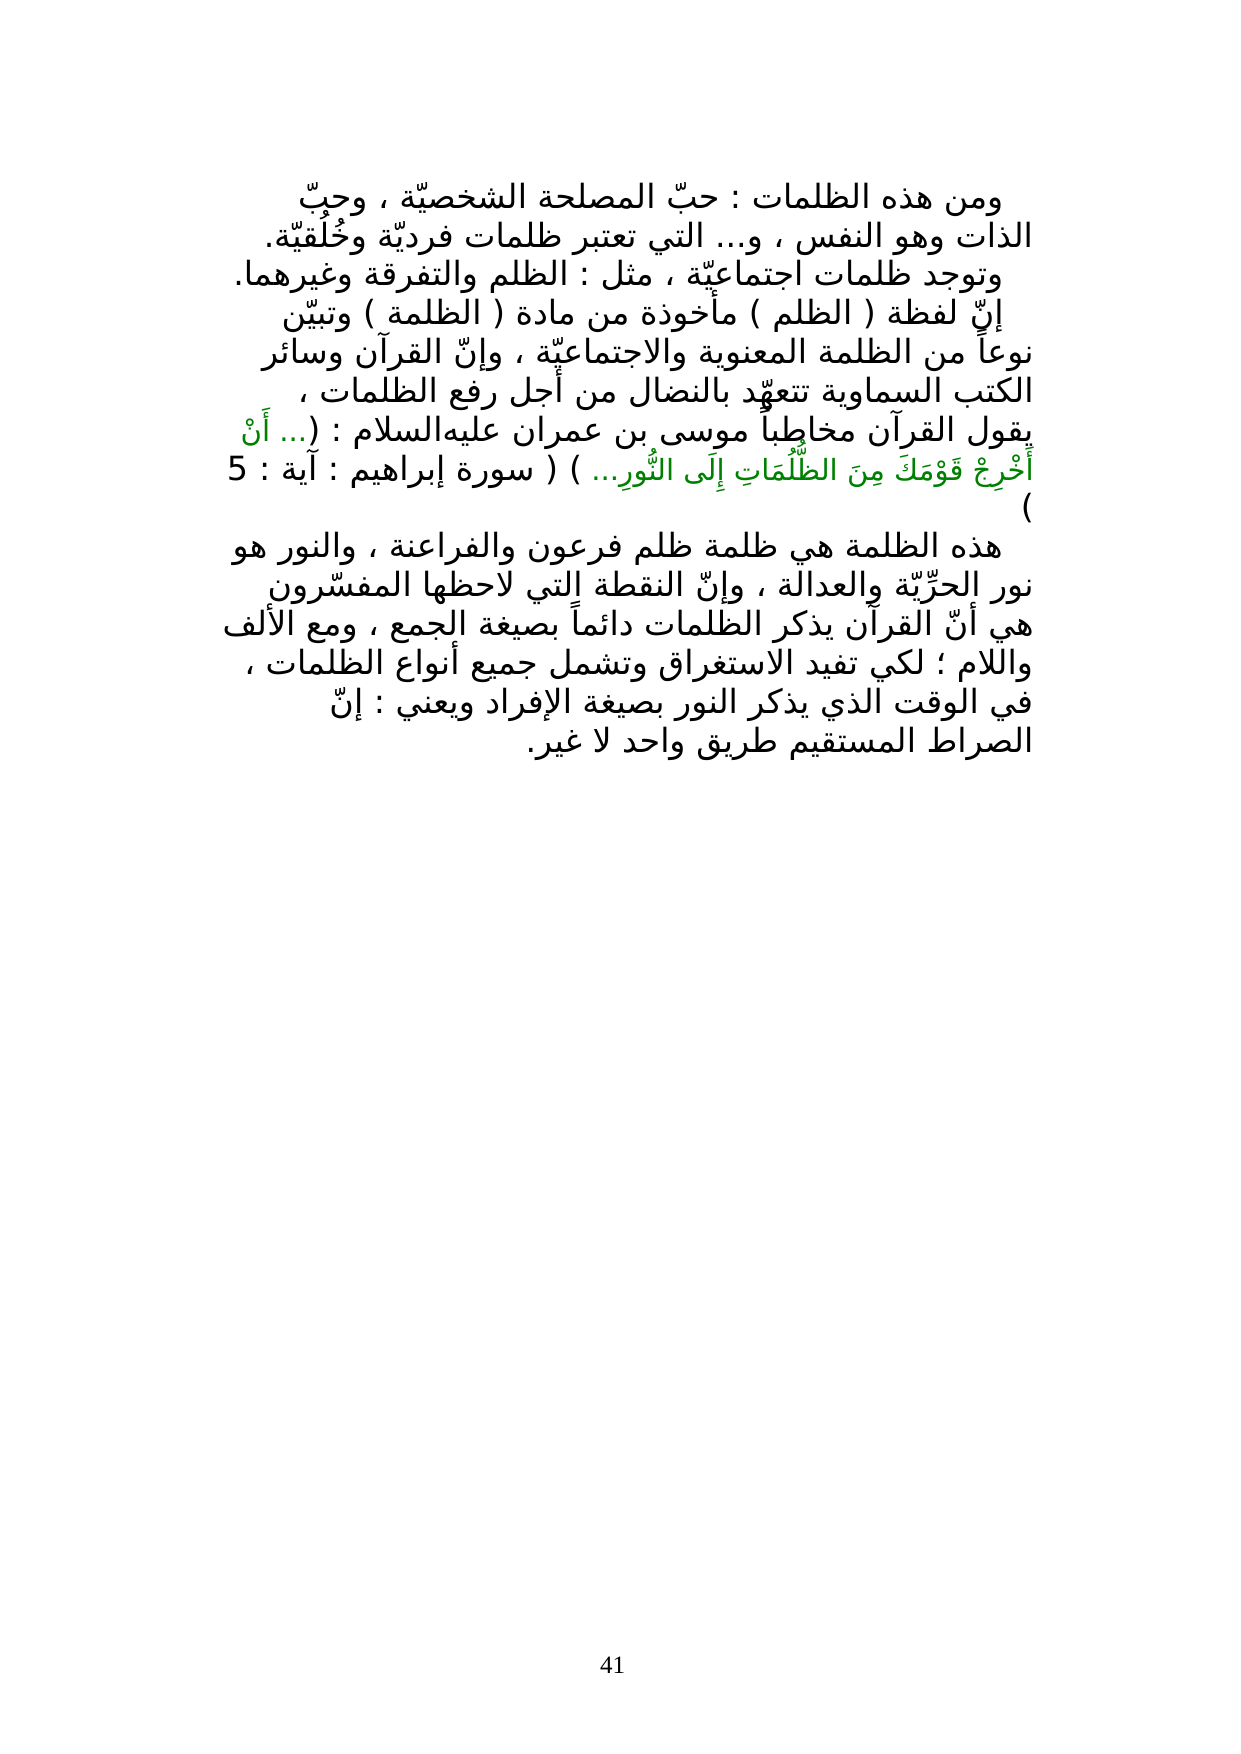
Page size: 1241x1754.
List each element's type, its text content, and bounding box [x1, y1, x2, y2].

text ومن هذه الظلمات : حبّ المصلحة الشخصيّة ، وحبّ الذات وهو النفس ، و... التي تعتبر ظلمات فرديّة وخُلُقيّة. [222, 177, 1033, 255]
text وتوجد ظلمات اجتماعيّة ، مثل : الظلم والتفرقة وغيرهما. [222, 255, 1033, 294]
text هذه الظلمة هي ظلمة ظلم فرعون والفراعنة ، والنور هو نور الحرِّيّة والعدالة ، وإنّ النقطة التي لاحظها المفسّرون هي أنّ القرآن يذكر الظلمات دائماً بصيغة الجمع ، ومع الألف واللام ؛ لكي تفيد الاستغراق وتشمل جميع أنواع الظلمات ، في الوقت الذي يذكر النور بصيغة الإفراد ويعني : إنّ الصراط المستقيم طريق واحد لا غير. [222, 527, 1033, 760]
text إنّ لفظة ( الظلم ) مأخوذة من مادة ( الظلمة ) وتبيّن نوعاً من الظلمة المعنوية والاجتماعيّة ، وإنّ القرآن وسائر الكتب السماوية تتعهّد بالنضال من أجل رفع الظلمات ، يقول القرآن مخاطباً موسى بن عمران عليه‌السلام : (... أَنْ أَخْرِجْ قَوْمَكَ مِنَ الظُّلُمَاتِ إِلَى النُّورِ... ) ( سورة إبراهيم : آية : 5 ) [222, 294, 1033, 527]
